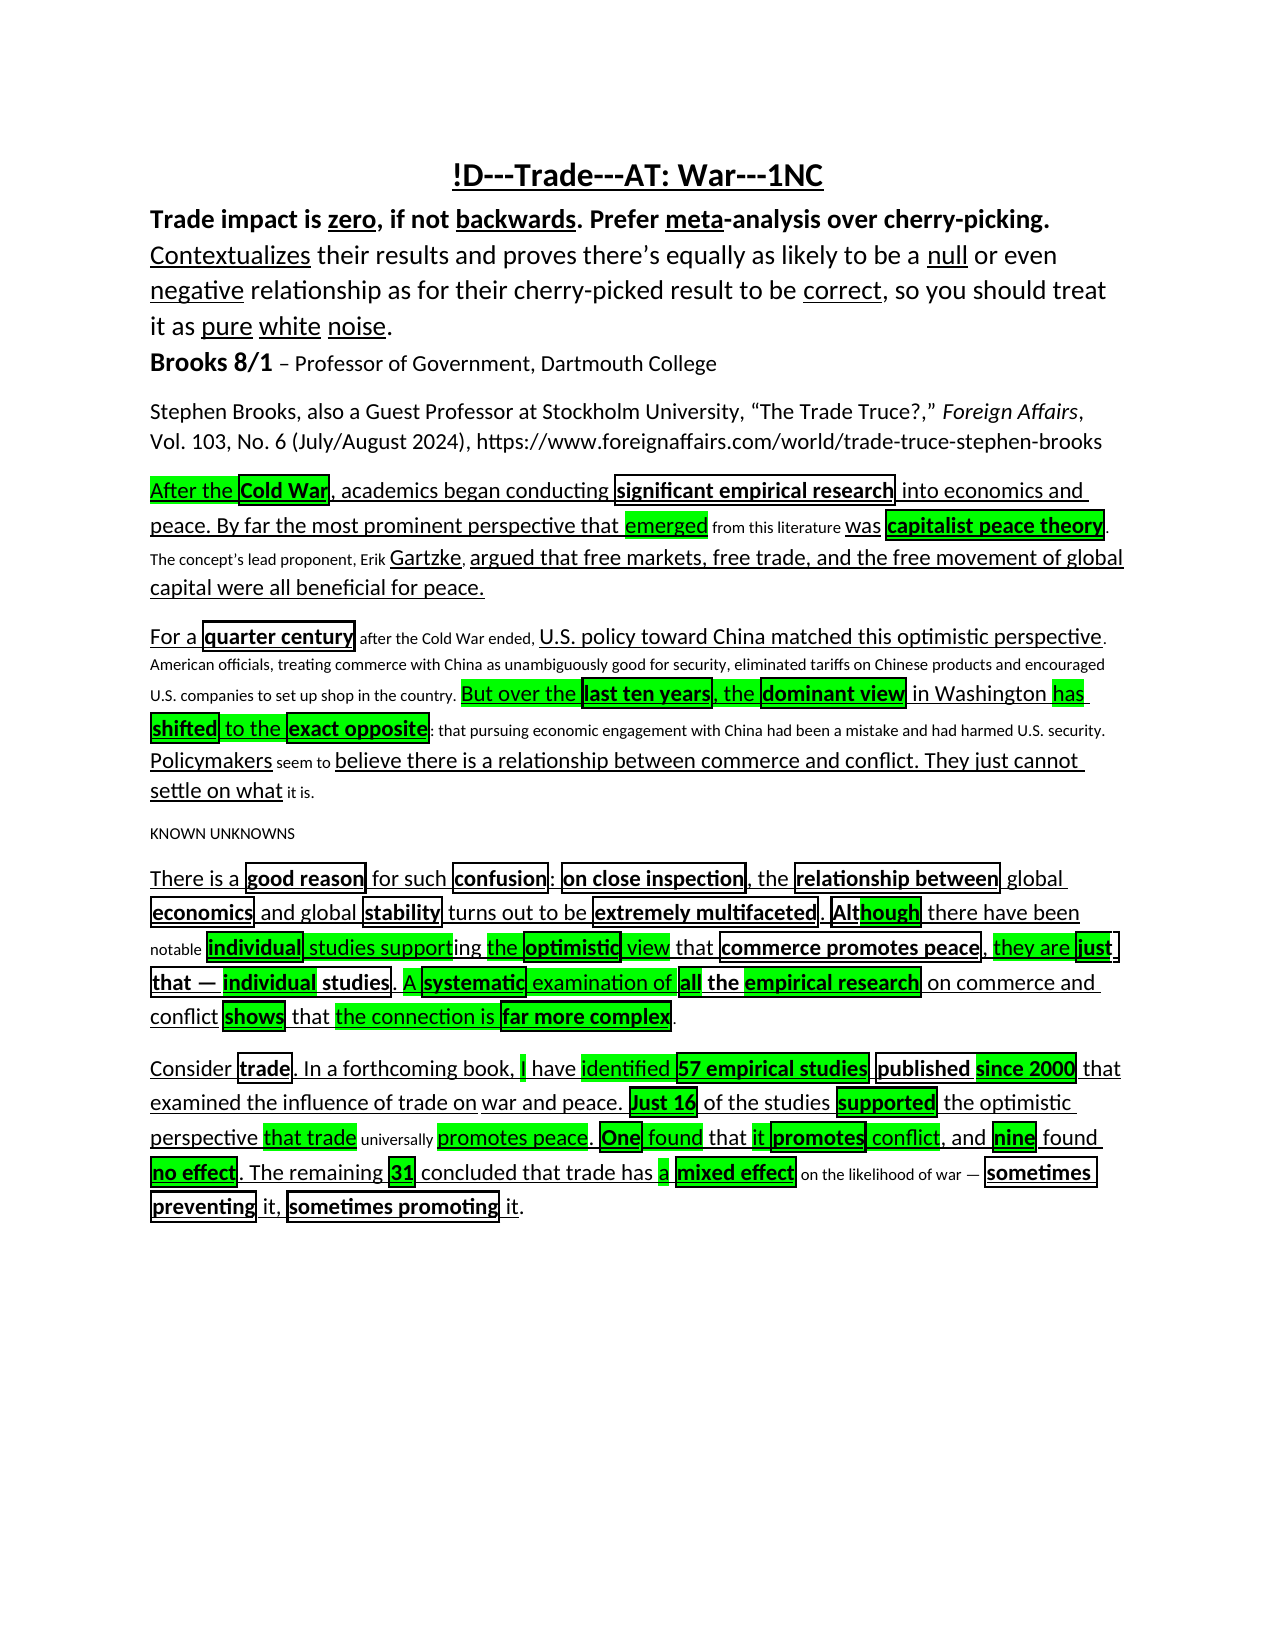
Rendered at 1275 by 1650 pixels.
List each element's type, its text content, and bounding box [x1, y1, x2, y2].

subtitle Trade impact is zero, if not backwards. Prefer meta-analysis over cherry-picking. Contextualizes their results and proves there’s equally as likely to be a null or even negative relationship as for their cherry-picked result to be correct, so you should treat it as pure white noise. [150, 202, 1125, 342]
text KNOWN UNKNOWNS [150, 823, 1125, 843]
subtitle !D---Trade---AT: War---1NC [150, 154, 1125, 195]
text Brooks 8/1 – Professor of Government, Dartmouth College [150, 345, 1125, 378]
text For a quarter century after the Cold War ended, U.S. policy toward China matched this optimistic perspective. American officials, treating commerce with China as unambiguously good for security, eliminated tariffs on Chinese products and encouraged U.S. companies to set up shop in the country. But over the last ten years, the dominant view in Washington has shifted to the exact opposite: that pursuing economic engagement with China had been a mistake and had harmed U.S. security. Policymakers seem to believe there is a relationship between commerce and conflict. They just cannot settle on what it is. [150, 620, 1125, 804]
text There is a good reason for such confusion: on close inspection, the relationship between global economics and global stability turns out to be extremely multifaceted. Although there have been notable individual studies supporting the optimistic view that commerce promotes peace, they are just that — individual studies. A systematic examination of all the empirical research on commerce and conflict shows that the connection is far more complex. [150, 862, 1125, 1032]
text Consider trade. In a forthcoming book, I have identified 57 empirical studies published since 2000 that examined the influence of trade on war and peace. Just 16 of the studies supported the optimistic perspective that trade universally promotes peace. One found that it promotes conflict, and nine found no effect. The remaining 31 concluded that trade has a mixed effect on the likelihood of war — sometimes preventing it, sometimes promoting it. [150, 1052, 1125, 1223]
text After the Cold War, academics began conducting significant empirical research into economics and peace. By far the most prominent perspective that emerged from this literature was capitalist peace theory. The concept’s lead proponent, Erik Gartzke, argued that free markets, free trade, and the free movement of global capital were all beneficial for peace. [150, 474, 1125, 601]
text Stephen Brooks, also a Guest Professor at Stockholm University, “The Trade Truce?,” Foreign Affairs, Vol. 103, No. 6 (July/August 2024), https://www.foreignaffairs.com/world/trade-truce-stephen-brooks [150, 397, 1125, 455]
